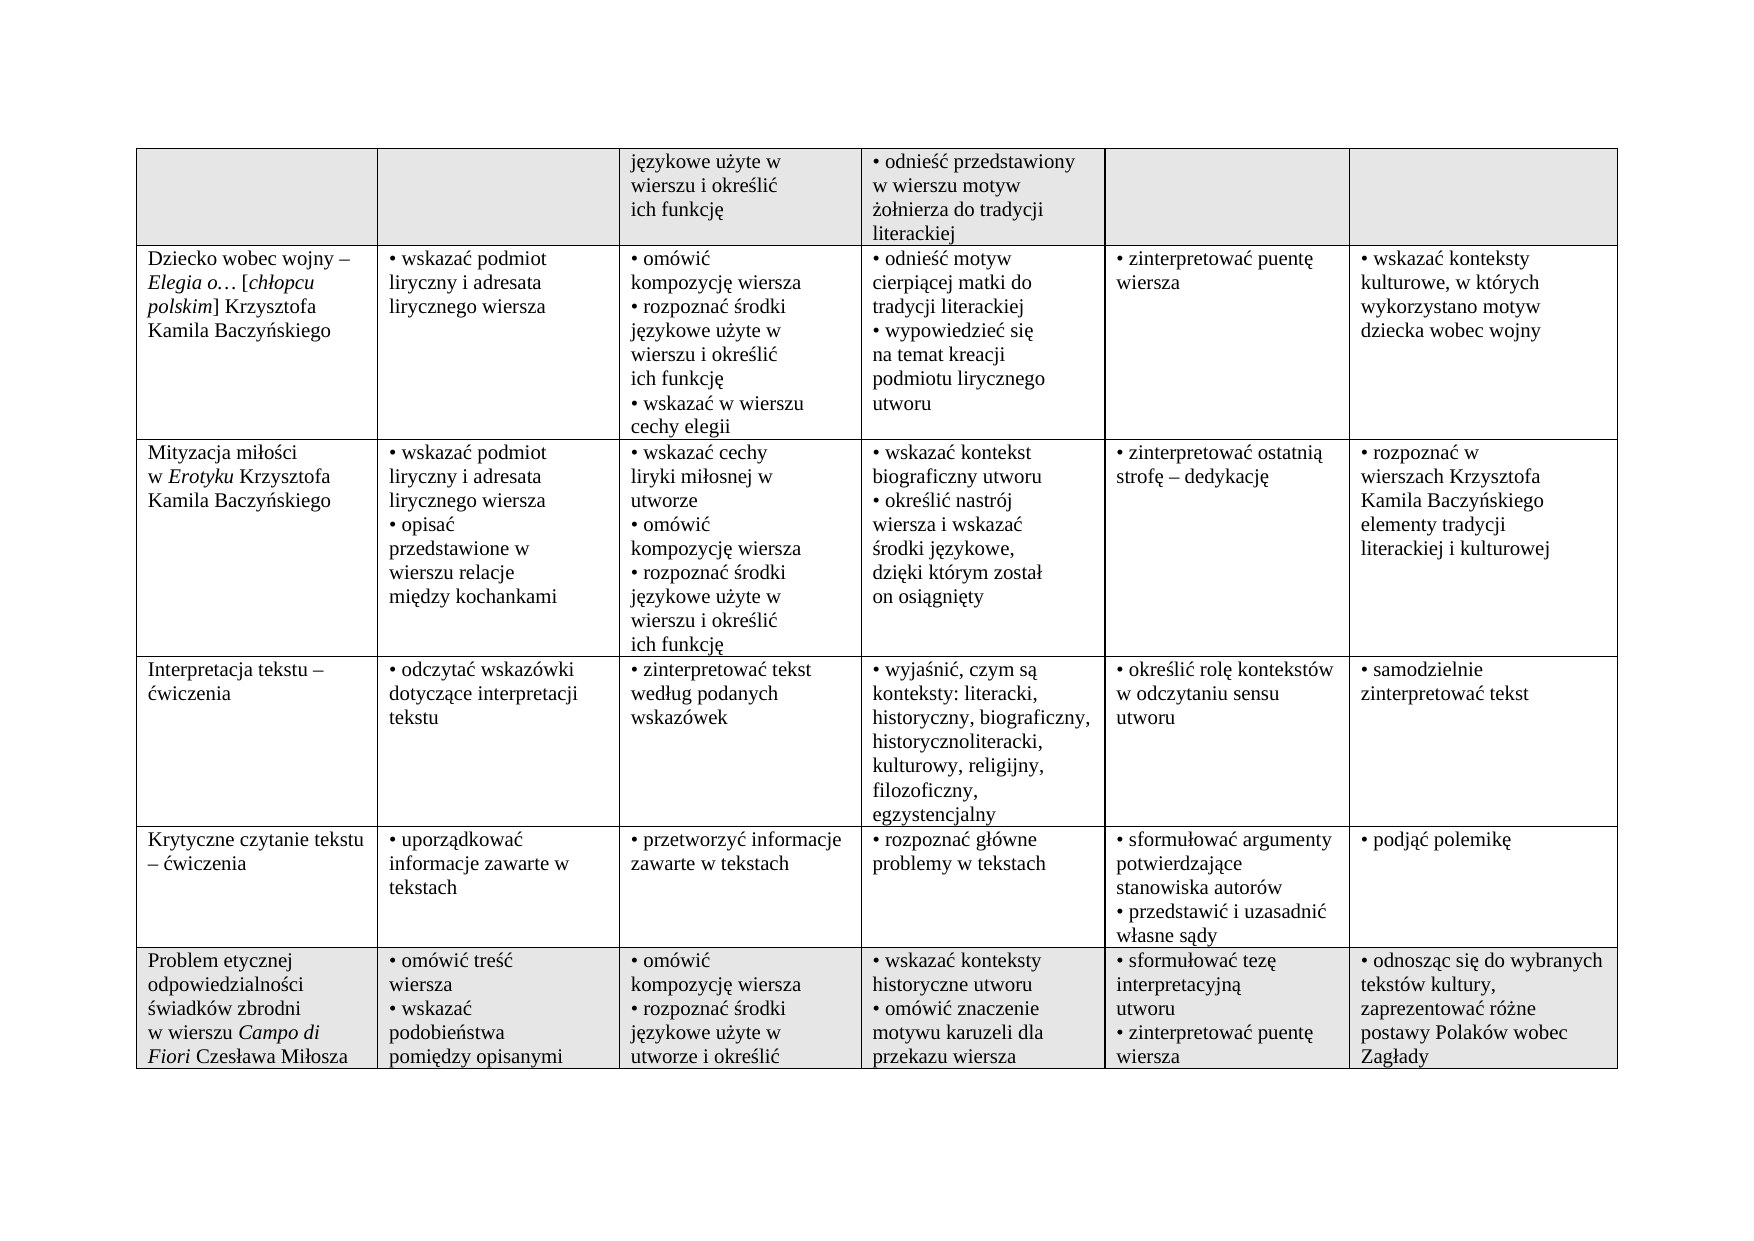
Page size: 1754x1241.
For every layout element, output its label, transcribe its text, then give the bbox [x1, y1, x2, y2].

table_cell • podjąć polemikę [1350, 827, 1617, 947]
table_cell • zinterpretować tekst według podanych wskazówek [620, 657, 861, 826]
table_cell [862, 948, 1104, 1068]
table_cell • odnieść motyw cierpiącej matki do tradycji literackiej • wypowiedzieć się na temat kreacji podmiotu lirycznego utworu [862, 246, 1104, 438]
table_cell • wskazać cechy liryki miłosnej w utworze • omówić kompozycję wiersza • rozpoznać środki językowe użyte w wierszu i określić ich funkcję [620, 440, 861, 656]
table_cell Interpretacja tekstu – ćwiczenia [137, 657, 377, 826]
table_cell • wskazać podmiot liryczny i adresata lirycznego wiersza [378, 246, 619, 438]
table_cell • rozpoznać w wierszach Krzysztofa Kamila Baczyńskiego elementy tradycji literackiej i kulturowej [1350, 440, 1617, 656]
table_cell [378, 149, 619, 245]
table_cell • zinterpretować ostatnią strofę – dedykację [1106, 440, 1349, 656]
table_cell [1350, 948, 1617, 1068]
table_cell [137, 948, 377, 1068]
table_cell • omówić kompozycję wiersza • rozpoznać środki językowe użyte w wierszu i określić ich funkcję • wskazać w wierszu cechy elegii [620, 246, 861, 438]
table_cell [1106, 948, 1349, 1068]
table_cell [137, 149, 377, 245]
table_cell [620, 149, 861, 245]
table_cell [620, 948, 861, 1068]
table_cell • wskazać podmiot liryczny i adresata lirycznego wiersza • opisać przedstawione w wierszu relacje między kochankami [378, 440, 619, 656]
table_cell • wyjaśnić, czym są konteksty: literacki, historyczny, biograficzny, historycznoliteracki, kulturowy, religijny, filozoficzny, egzystencjalny [862, 657, 1104, 826]
table_cell • wskazać kontekst biograficzny utworu • określić nastrój wiersza i wskazać środki językowe, dzięki którym został on osiągnięty [862, 440, 1104, 656]
table_cell Mityzacja miłości w Erotyku Krzysztofa Kamila Baczyńskiego [137, 440, 377, 656]
table_cell • odczytać wskazówki dotyczące interpretacji tekstu [378, 657, 619, 826]
table_cell • zinterpretować puentę wiersza [1106, 246, 1349, 438]
table_cell Krytyczne czytanie tekstu – ćwiczenia [137, 827, 377, 947]
table_cell • wskazać konteksty kulturowe, w których wykorzystano motyw dziecka wobec wojny [1350, 246, 1617, 438]
table_cell • uporządkować informacje zawarte w tekstach [378, 827, 619, 947]
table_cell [1350, 149, 1617, 245]
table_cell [862, 149, 1104, 245]
table_cell Dziecko wobec wojny – Elegia o… [chłopcu polskim] Krzysztofa Kamila Baczyńskiego [137, 246, 377, 438]
table_cell • samodzielnie zinterpretować tekst [1350, 657, 1617, 826]
table_cell • rozpoznać główne problemy w tekstach [862, 827, 1104, 947]
table_cell • określić rolę kontekstów w odczytaniu sensu utworu [1106, 657, 1349, 826]
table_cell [1106, 149, 1349, 245]
table_cell • przetworzyć informacje zawarte w tekstach [620, 827, 861, 947]
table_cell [378, 948, 619, 1068]
table_cell • sformułować argumenty potwierdzające stanowiska autorów • przedstawić i uzasadnić własne sądy [1106, 827, 1349, 947]
